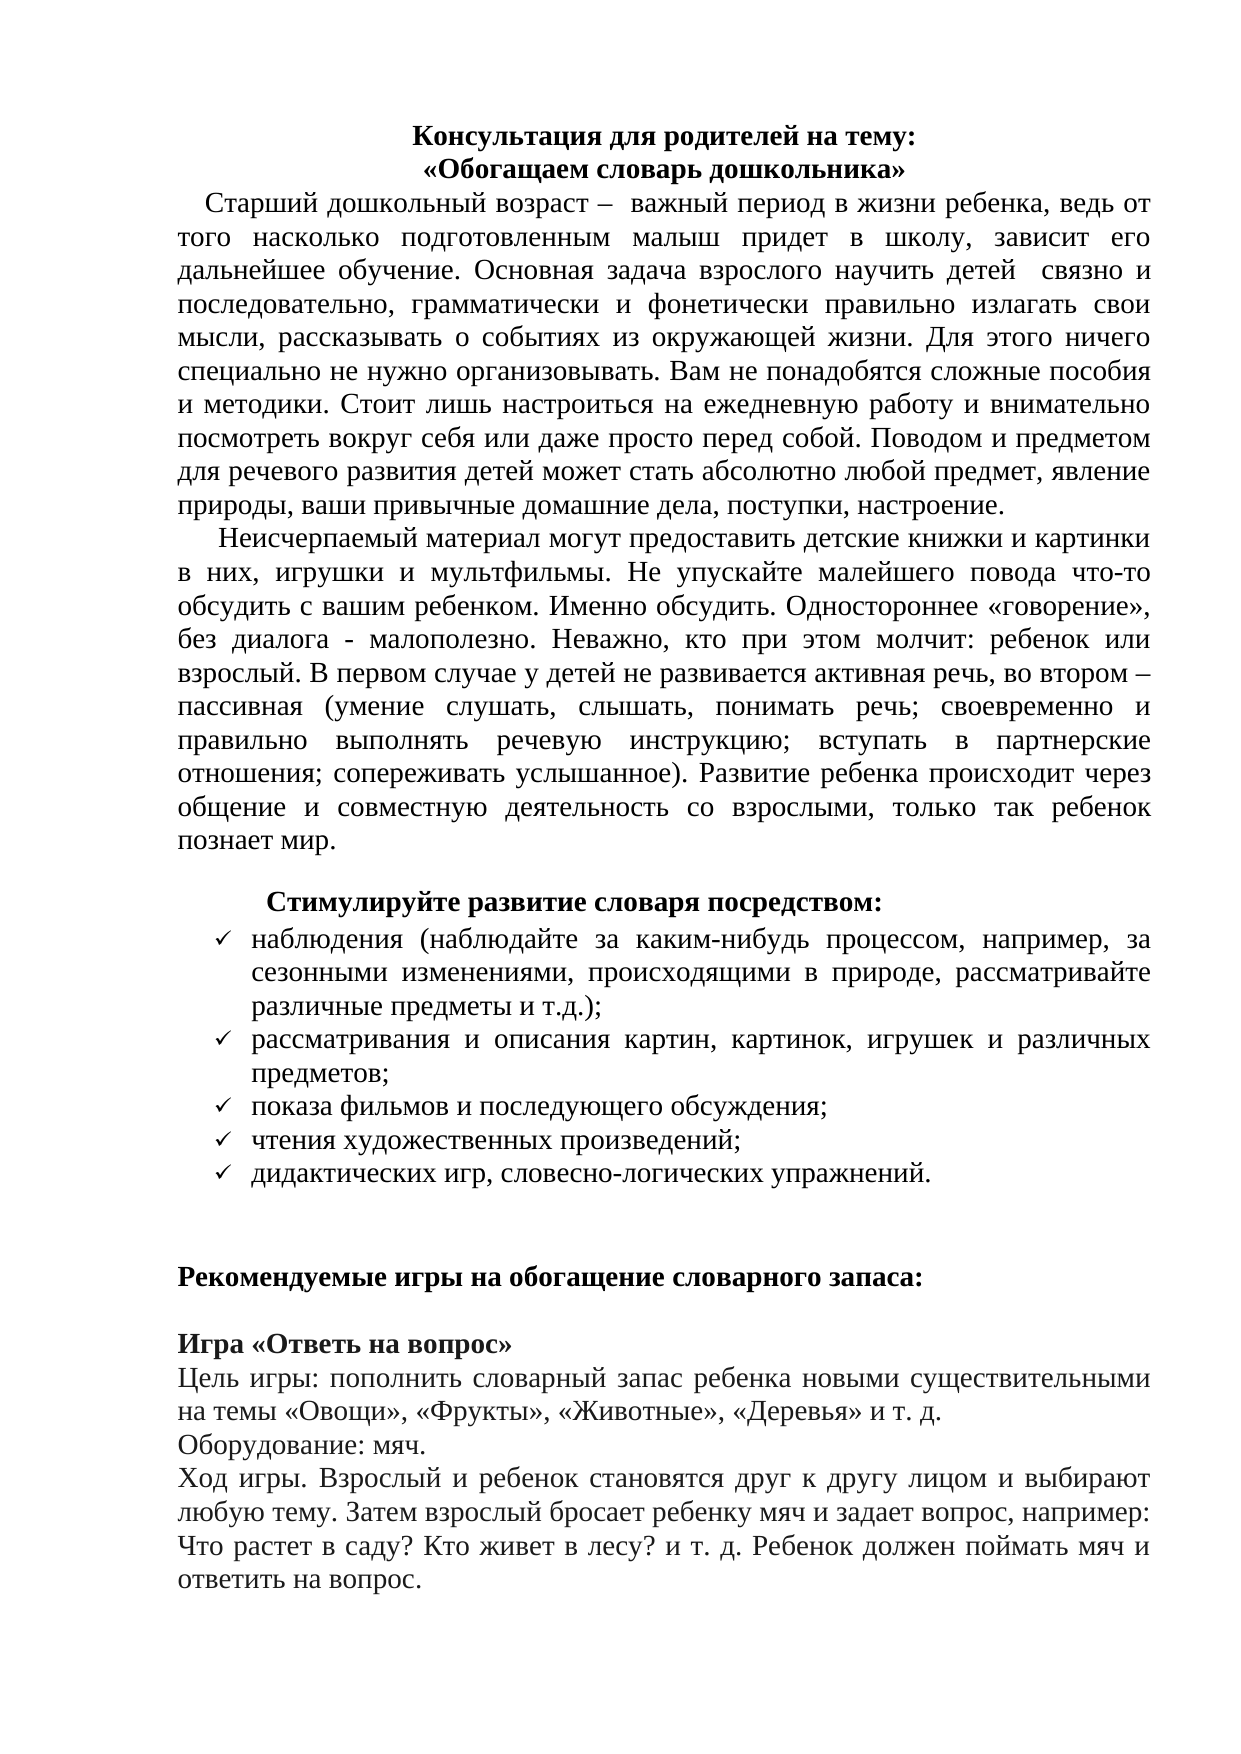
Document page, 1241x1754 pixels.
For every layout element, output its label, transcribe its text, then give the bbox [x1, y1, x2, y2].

text «Обогащаем словарь дошкольника» [177, 152, 1152, 185]
list чтения художественных произведений; [213, 1122, 1152, 1156]
text Оборудование: мяч. [177, 1427, 1152, 1461]
text Цель игры: пополнить словарный запас ребенка новыми существительными на темы «Овощи», «Фрукты», «Животные», «Деревья» и т. д. [177, 1360, 1152, 1427]
list показа фильмов и последующего обсуждения; [213, 1088, 1152, 1122]
text Ход игры. Взрослый и ребенок становятся друг к другу лицом и выбирают любую тему. Затем взрослый бросает ребенку мяч и задает вопрос, например: Что растет в саду? Кто живет в лесу? и т. д. Ребенок должен поймать мяч и ответить на вопрос. [177, 1461, 1152, 1595]
text Старший дошкольный возраст – важный период в жизни ребенка, ведь от того насколько подготовленным малыш придет в школу, зависит его дальнейшее обучение. Основная задача взрослого научить детей связно и последовательно, грамматически и фонетически правильно излагать свои мысли, рассказывать о событиях из окружающей жизни. Для этого ничего специально не нужно организовывать. Вам не понадобятся сложные пособия и методики. Стоит лишь настроиться на ежедневную работу и внимательно посмотреть вокруг себя или даже просто перед собой. Поводом и предметом для речевого развития детей может стать абсолютно любой предмет, явление природы, ваши привычные домашние дела, поступки, настроение. [177, 185, 1152, 521]
text Консультация для родителей на тему: [177, 118, 1152, 152]
list дидактических игр, словесно-логических упражнений. [213, 1156, 1152, 1189]
text Рекомендуемые игры на обогащение словарного запаса: [177, 1259, 1152, 1293]
text Неисчерпаемый материал могут предоставить детские книжки и картинки в них, игрушки и мультфильмы. Не упускайте малейшего повода что-то обсудить с вашим ребенком. Именно обсудить. Одностороннее «говорение», без диалога - малополезно. Неважно, кто при этом молчит: ребенок или взрослый. В первом случае у детей не развивается активная речь, во втором – пассивная (умение слушать, слышать, понимать речь; своевременно и правильно выполнять речевую инструкцию; вступать в партнерские отношения; сопереживать услышанное). Развитие ребенка происходит через общение и совместную деятельность со взрослыми, только так ребенок познает мир. [177, 521, 1152, 856]
text Игра «Ответь на вопрос» [177, 1326, 1152, 1360]
list рассматривания и описания картин, картинок, игрушек и различных предметов; [213, 1021, 1152, 1088]
text Стимулируйте развитие словаря посредством: [177, 884, 1152, 918]
list наблюдения (наблюдайте за каким-нибудь процессом, например, за сезонными изменениями, происходящими в природе, рассматривайте различные предметы и т.д.); [213, 921, 1152, 1021]
